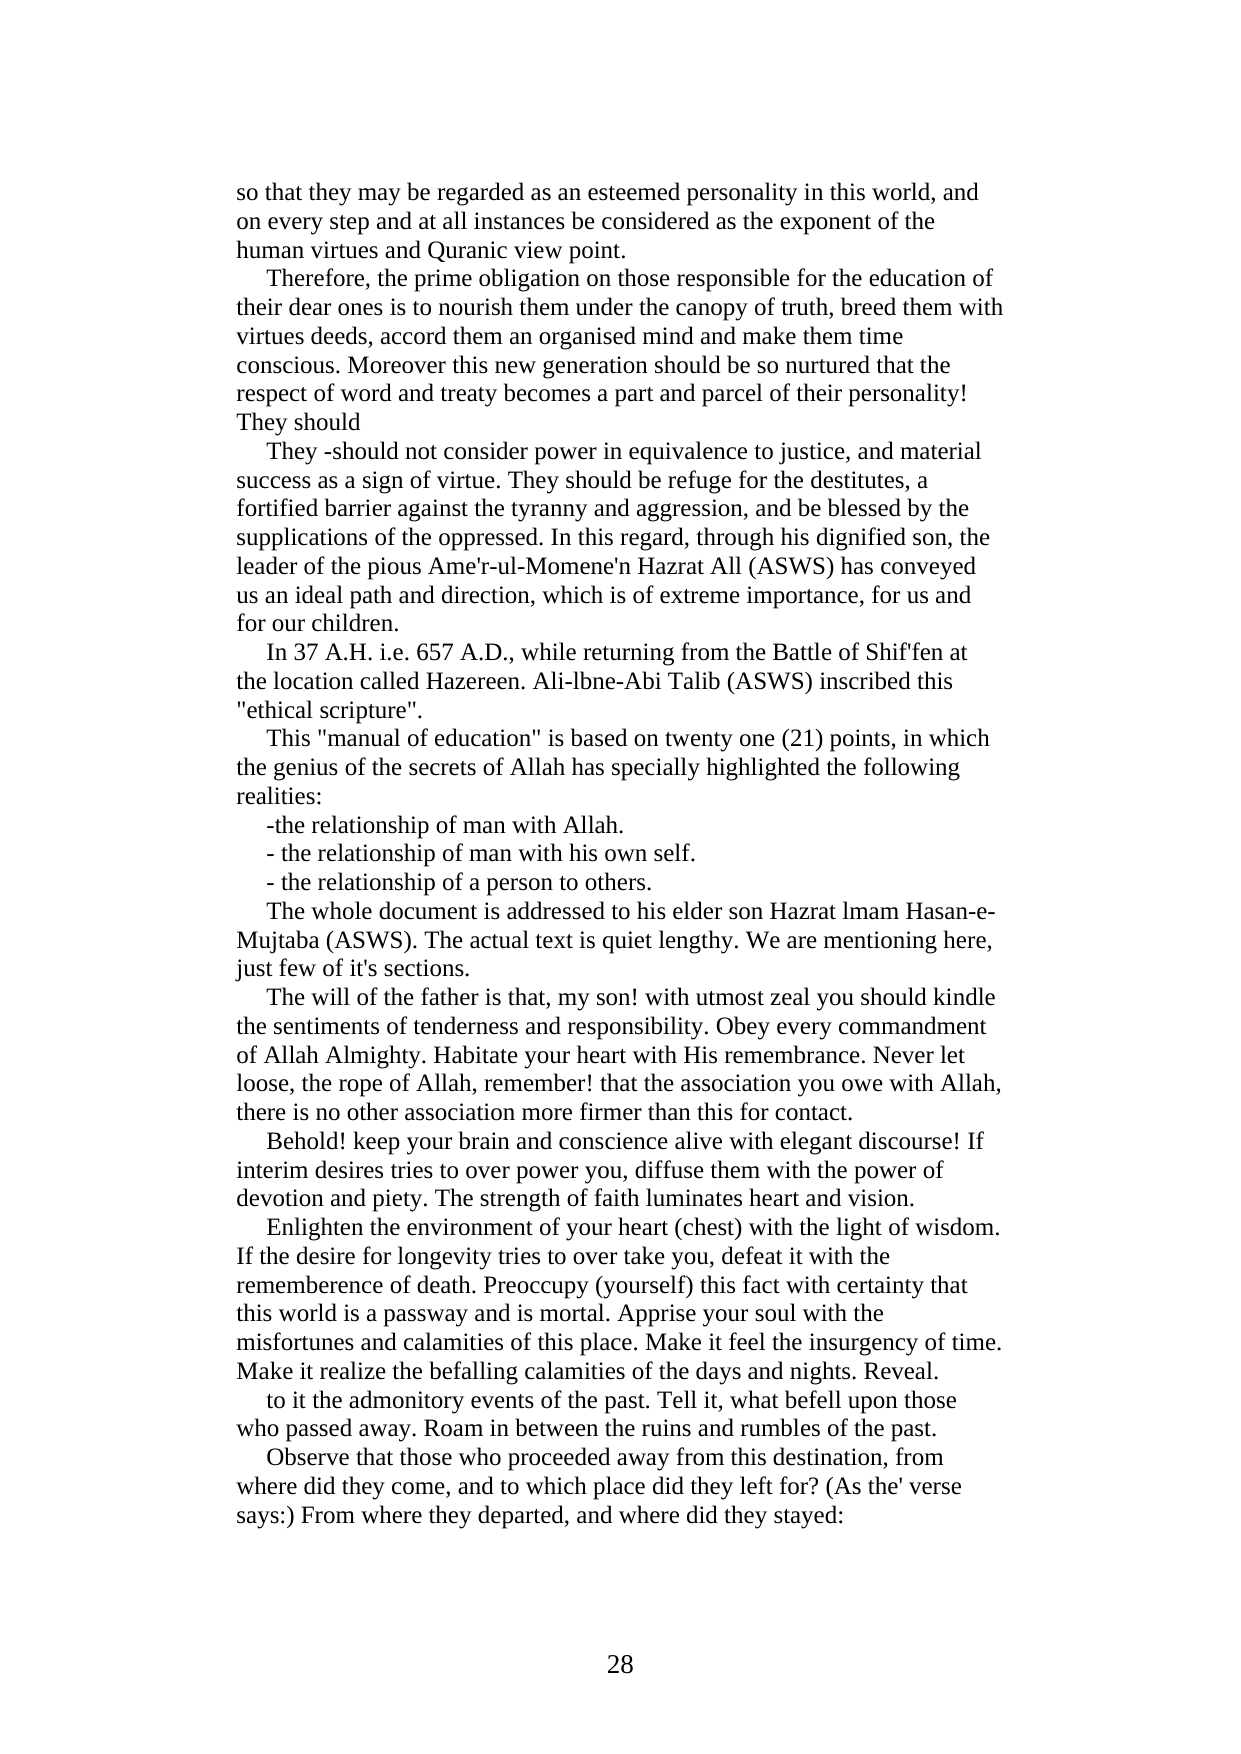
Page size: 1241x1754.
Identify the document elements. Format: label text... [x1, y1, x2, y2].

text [236, 177, 1004, 263]
text - the relationship of a person to others. [236, 867, 1004, 896]
text -the relationship of man with Allah. [236, 810, 1004, 838]
text The whole document is addressed to his elder son Hazrat lmam Hasan-e-Mujtaba (ASWS). The actual text is quiet lengthy. We are mentioning here, just few of it's sections. [236, 896, 1004, 982]
text - the relationship of man with his own self. [236, 838, 1004, 867]
text The will of the father is that, my son! with utmost zeal you should kindle the sentiments of tenderness and responsibility. Obey every commandment of Allah Almighty. Habitate your heart with His remembrance. Never let loose, the rope of Allah, remember! that the association you owe with Allah, there is no other association more firmer than this for contact. [236, 982, 1004, 1126]
text This "manual of education" is based on twenty one (21) points, in which the genius of the secrets of Allah has specially highlighted the following realities: [236, 723, 1004, 810]
text They -should not consider power in equivalence to justice, and material success as a sign of virtue. They should be refuge for the destitutes, a fortified barrier against the tyranny and aggression, and be blessed by the supplications of the oppressed. In this regard, through his dignified son, the leader of the pious Ame'r-ul-Momene'n Hazrat All (ASWS) has conveyed us an ideal path and direction, which is of extreme importance, for us and for our children. [236, 436, 1004, 637]
text Enlighten the environment of your heart (chest) with the light of wisdom. If the desire for longevity tries to over take you, defeat it with the rememberence of death. Preoccupy (yourself) this fact with certainty that this world is a passway and is mortal. Apprise your soul with the misfortunes and calamities of this place. Make it feel the insurgency of time. Make it realize the befalling calamities of the days and nights. Reveal. [236, 1212, 1004, 1385]
text In 37 A.H. i.e. 657 A.D., while returning from the Battle of Shif'fen at the location called Hazereen. Ali-lbne-Abi Talib (ASWS) inscribed this "ethical scripture". [236, 637, 1004, 723]
text Behold! keep your brain and conscience alive with elegant discourse! If interim desires tries to over power you, diffuse them with the power of devotion and piety. The strength of faith luminates heart and vision. [236, 1126, 1004, 1212]
text Observe that those who proceeded away from this destination, from where did they come, and to which place did they left for? (As the' verse says:) From where they departed, and where did they stayed: [236, 1442, 1004, 1528]
text to it the admonitory events of the past. Tell it, what befell upon those who passed away. Roam in between the ruins and rumbles of the past. [236, 1385, 1004, 1442]
text Therefore, the prime obligation on those responsible for the education of their dear ones is to nourish them under the canopy of truth, breed them with virtues deeds, accord them an organised mind and make them time conscious. Moreover this new generation should be so nurtured that the respect of word and treaty becomes a part and parcel of their personality! They should [236, 263, 1004, 436]
